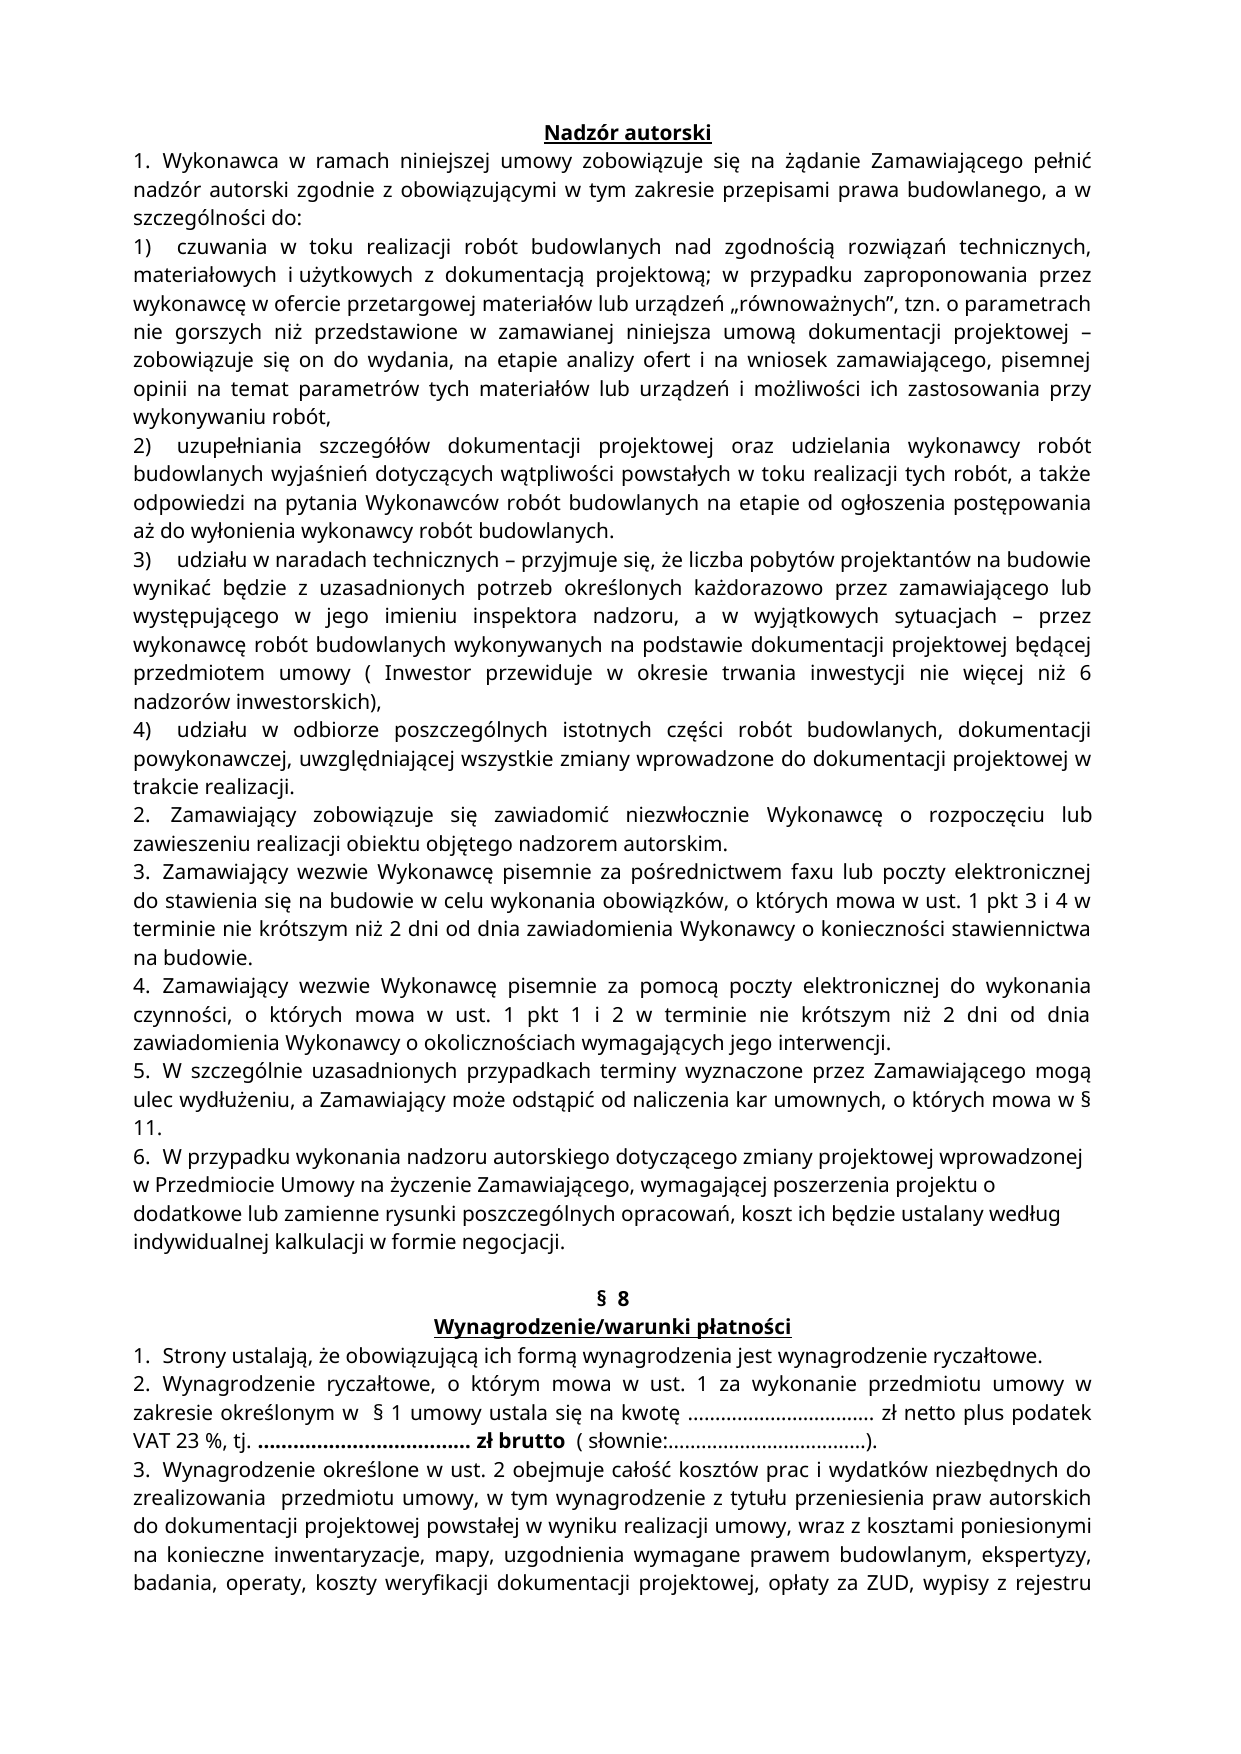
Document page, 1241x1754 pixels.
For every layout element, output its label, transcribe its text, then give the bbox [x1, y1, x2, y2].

list Strony ustalają, że obowiązującą ich formą wynagrodzenia jest wynagrodzenie ryczałtowe. [133, 1341, 1093, 1369]
text Wynagrodzenie/warunki płatności [133, 1312, 1093, 1341]
list Wykonawca w ramach niniejszej umowy zobowiązuje się na żądanie Zamawiającego pełnić nadzór autorski zgodnie z obowiązującymi w tym zakresie przepisami prawa budowlanego, a w szczególności do: [133, 147, 1093, 232]
list udziału w naradach technicznych – przyjmuje się, że liczba pobytów projektantów na budowie wynikać będzie z uzasadnionych potrzeb określonych każdorazowo przez zamawiającego lub występującego w jego imieniu inspektora nadzoru, a w wyjątkowych sytuacjach – przez wykonawcę robót budowlanych wykonywanych na podstawie dokumentacji projektowej będącej przedmiotem umowy ( Inwestor przewiduje w okresie trwania inwestycji nie więcej niż 6 nadzorów inwestorskich), [133, 545, 1093, 715]
list Zamawiający wezwie Wykonawcę pisemnie za pośrednictwem faxu lub poczty elektronicznej do stawienia się na budowie w celu wykonania obowiązków, o których mowa w ust. 1 pkt 3 i 4 w terminie nie krótszym niż 2 dni od dnia zawiadomienia Wykonawcy o konieczności stawiennictwa na budowie. [133, 857, 1093, 971]
text § 8 [133, 1284, 1093, 1312]
list W szczególnie uzasadnionych przypadkach terminy wyznaczone przez Zamawiającego mogą ulec wydłużeniu, a Zamawiający może odstąpić od naliczenia kar umownych, o których mowa w § 11. [133, 1057, 1093, 1142]
list W przypadku wykonania nadzoru autorskiego dotyczącego zmiany projektowej wprowadzonej w Przedmiocie Umowy na życzenie Zamawiającego, wymagającej poszerzenia projektu o dodatkowe lub zamienne rysunki poszczególnych opracowań, koszt ich będzie ustalany według indywidualnej kalkulacji w formie negocjacji. [133, 1142, 1093, 1256]
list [133, 1455, 1093, 1597]
list uzupełniania szczegółów dokumentacji projektowej oraz udzielania wykonawcy robót budowlanych wyjaśnień dotyczących wątpliwości powstałych w toku realizacji tych robót, a także odpowiedzi na pytania Wykonawców robót budowlanych na etapie od ogłoszenia postępowania aż do wyłonienia wykonawcy robót budowlanych. [133, 431, 1093, 545]
list Wynagrodzenie ryczałtowe, o którym mowa w ust. 1 za wykonanie przedmiotu umowy w zakresie określonym w § 1 umowy ustala się na kwotę ……………………………. zł netto plus podatek VAT 23 %, tj. ……………………………… zł brutto ( słownie:………………………………). [133, 1369, 1093, 1455]
list Zamawiający wezwie Wykonawcę pisemnie za pomocą poczty elektronicznej do wykonania czynności, o których mowa w ust. 1 pkt 1 i 2 w terminie nie krótszym niż 2 dni od dnia zawiadomienia Wykonawcy o okolicznościach wymagających jego interwencji. [133, 971, 1093, 1057]
list Zamawiający zobowiązuje się zawiadomić niezwłocznie Wykonawcę o rozpoczęciu lub zawieszeniu realizacji obiektu objętego nadzorem autorskim. [133, 801, 1093, 857]
list czuwania w toku realizacji robót budowlanych nad zgodnością rozwiązań technicznych, materiałowych i użytkowych z dokumentacją projektową; w przypadku zaproponowania przez wykonawcę w ofercie przetargowej materiałów lub urządzeń „równoważnych”, tzn. o parametrach nie gorszych niż przedstawione w zamawianej niniejsza umową dokumentacji projektowej – zobowiązuje się on do wydania, na etapie analizy ofert i na wniosek zamawiającego, pisemnej opinii na temat parametrów tych materiałów lub urządzeń i możliwości ich zastosowania przy wykonywaniu robót, [133, 232, 1093, 431]
text Nadzór autorski [162, 118, 1093, 147]
list udziału w odbiorze poszczególnych istotnych części robót budowlanych, dokumentacji powykonawczej, uwzględniającej wszystkie zmiany wprowadzone do dokumentacji projektowej w trakcie realizacji. [133, 715, 1093, 801]
